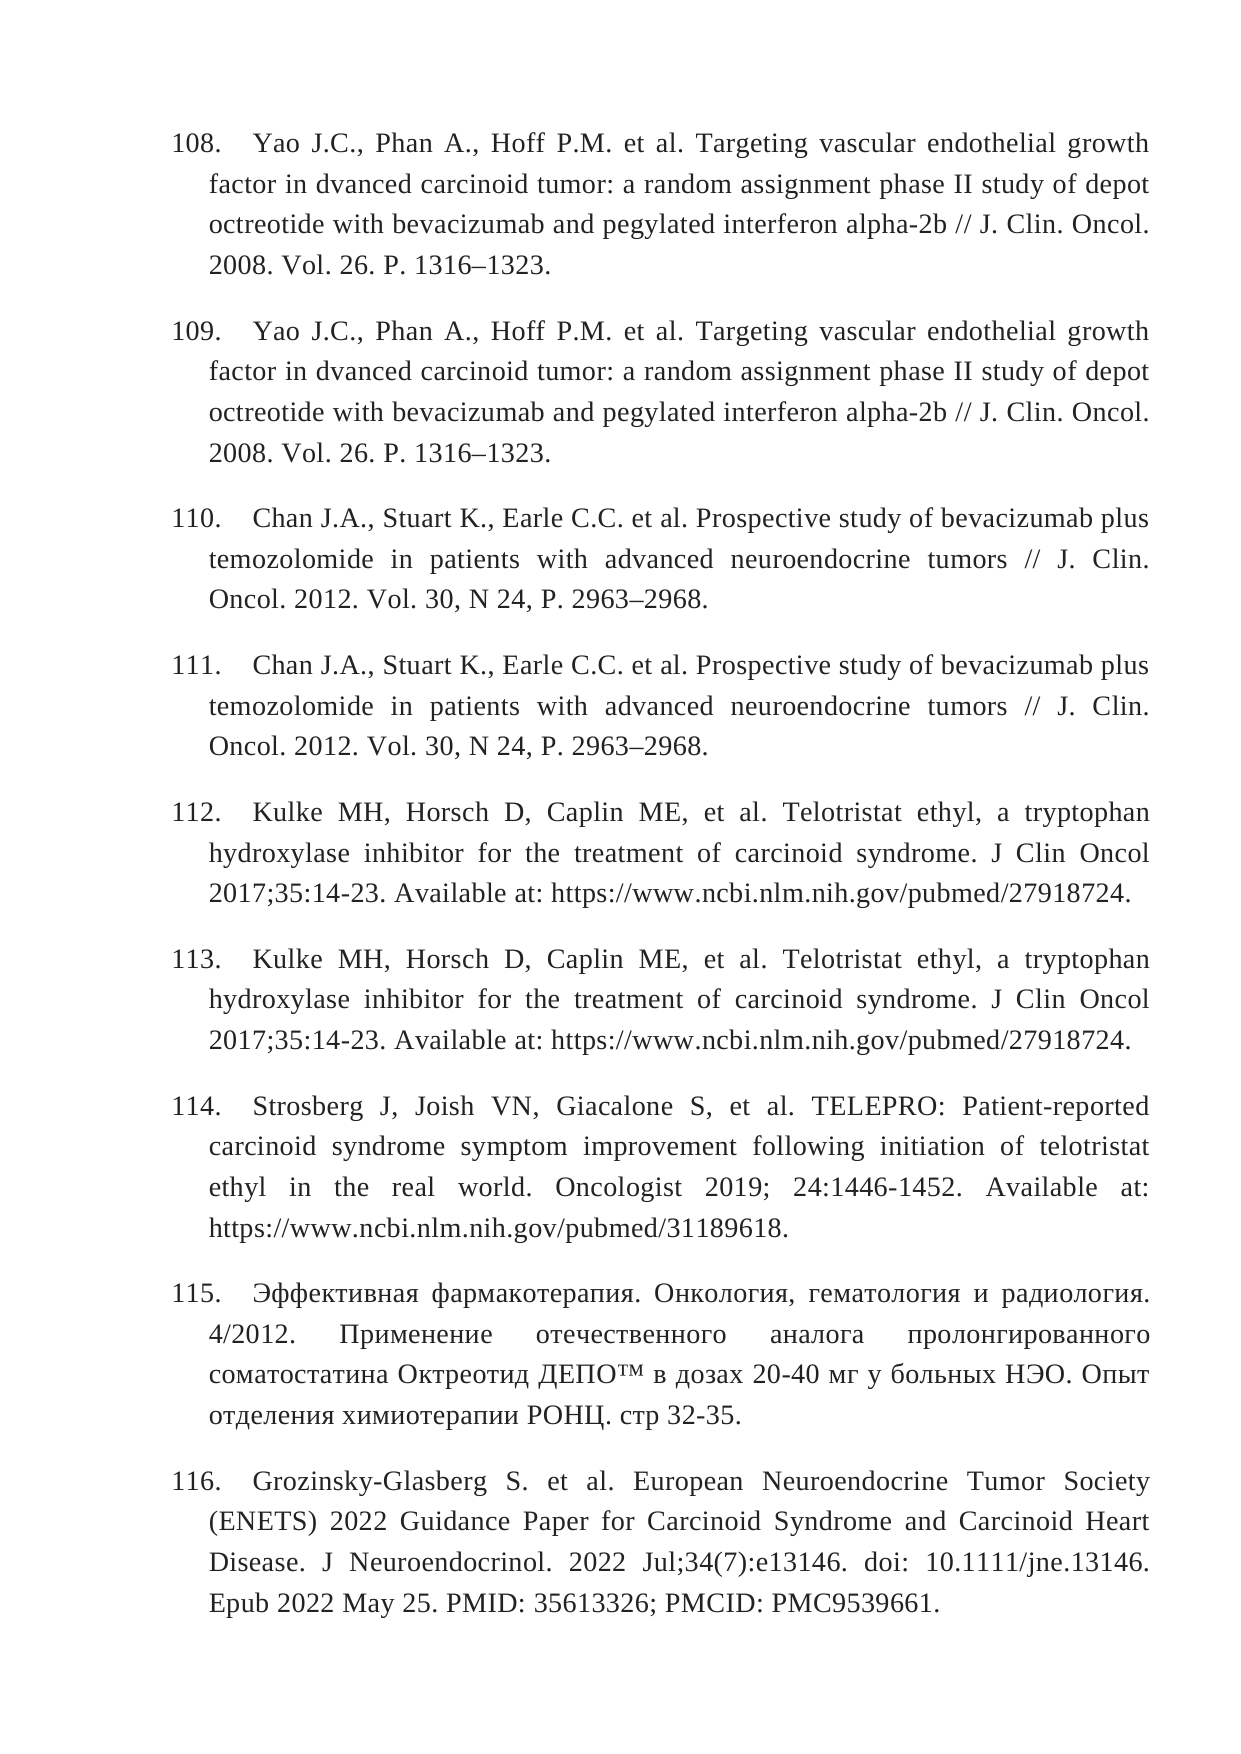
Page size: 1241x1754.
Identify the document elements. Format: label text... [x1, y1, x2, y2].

list Эффективная фармакотерапия. Онкология, гематология и радиология. 4/2012. Применение отечественного аналога пролонгированного соматостатина Октреотид ДЕПО™ в дозах 20-40 мг у больных НЭО. Опыт отделения химиотерапии РОНЦ. стр 32-35. [171, 1268, 1152, 1431]
list Chan J.A., Stuart K., Earle C.C. et al. Prospective study of bevacizumab plus temozolomide in patients with advanced neuroendocrine tumors // J. Clin. Oncol. 2012. Vol. 30, N 24, P. 2963–2968. [171, 640, 1152, 762]
list Grozinsky-Glasberg S. et al. European Neuroendocrine Tumor Society (ENETS) 2022 Guidance Paper for Carcinoid Syndrome and Carcinoid Heart Disease. J Neuroendocrinol. 2022 Jul;34(7):e13146. doi: 10.1111/jne.13146. Epub 2022 May 25. PMID: 35613326; PMCID: PMC9539661. [171, 1456, 1152, 1618]
list Kulke MH, Horsch D, Caplin ME, et al. Telotristat ethyl, a tryptophan hydroxylase inhibitor for the treatment of carcinoid syndrome. J Clin Oncol 2017;35:14-23. Available at: https://www.ncbi.nlm.nih.gov/pubmed/27918724. [171, 934, 1152, 1056]
list Kulke MH, Horsch D, Caplin ME, et al. Telotristat ethyl, a tryptophan hydroxylase inhibitor for the treatment of carcinoid syndrome. J Clin Oncol 2017;35:14-23. Available at: https://www.ncbi.nlm.nih.gov/pubmed/27918724. [171, 787, 1152, 909]
list Yao J.C., Phan A., Hoff P.M. et al. Targeting vascular endothelial growth factor in dvanced carcinoid tumor: a random assignment phase II study of depot octreotide with bevacizumab and pegylated interferon alpha-2b // J. Clin. Oncol. 2008. Vol. 26. P. 1316–1323. [171, 306, 1152, 468]
list Chan J.A., Stuart K., Earle C.C. et al. Prospective study of bevacizumab plus temozolomide in patients with advanced neuroendocrine tumors // J. Clin. Oncol. 2012. Vol. 30, N 24, P. 2963–2968. [171, 493, 1152, 615]
list Strosberg J, Joish VN, Giacalone S, et al. TELEPRO: Patient-reported carcinoid syndrome symptom improvement following initiation of telotristat ethyl in the real world. Oncologist 2019; 24:1446-1452. Available at: https://www.ncbi.nlm.nih.gov/pubmed/31189618. [171, 1081, 1152, 1243]
list Yao J.C., Phan A., Hoff P.M. et al. Targeting vascular endothelial growth factor in dvanced carcinoid tumor: a random assignment phase II study of depot octreotide with bevacizumab and pegylated interferon alpha-2b // J. Clin. Oncol. 2008. Vol. 26. P. 1316–1323. [171, 118, 1152, 281]
